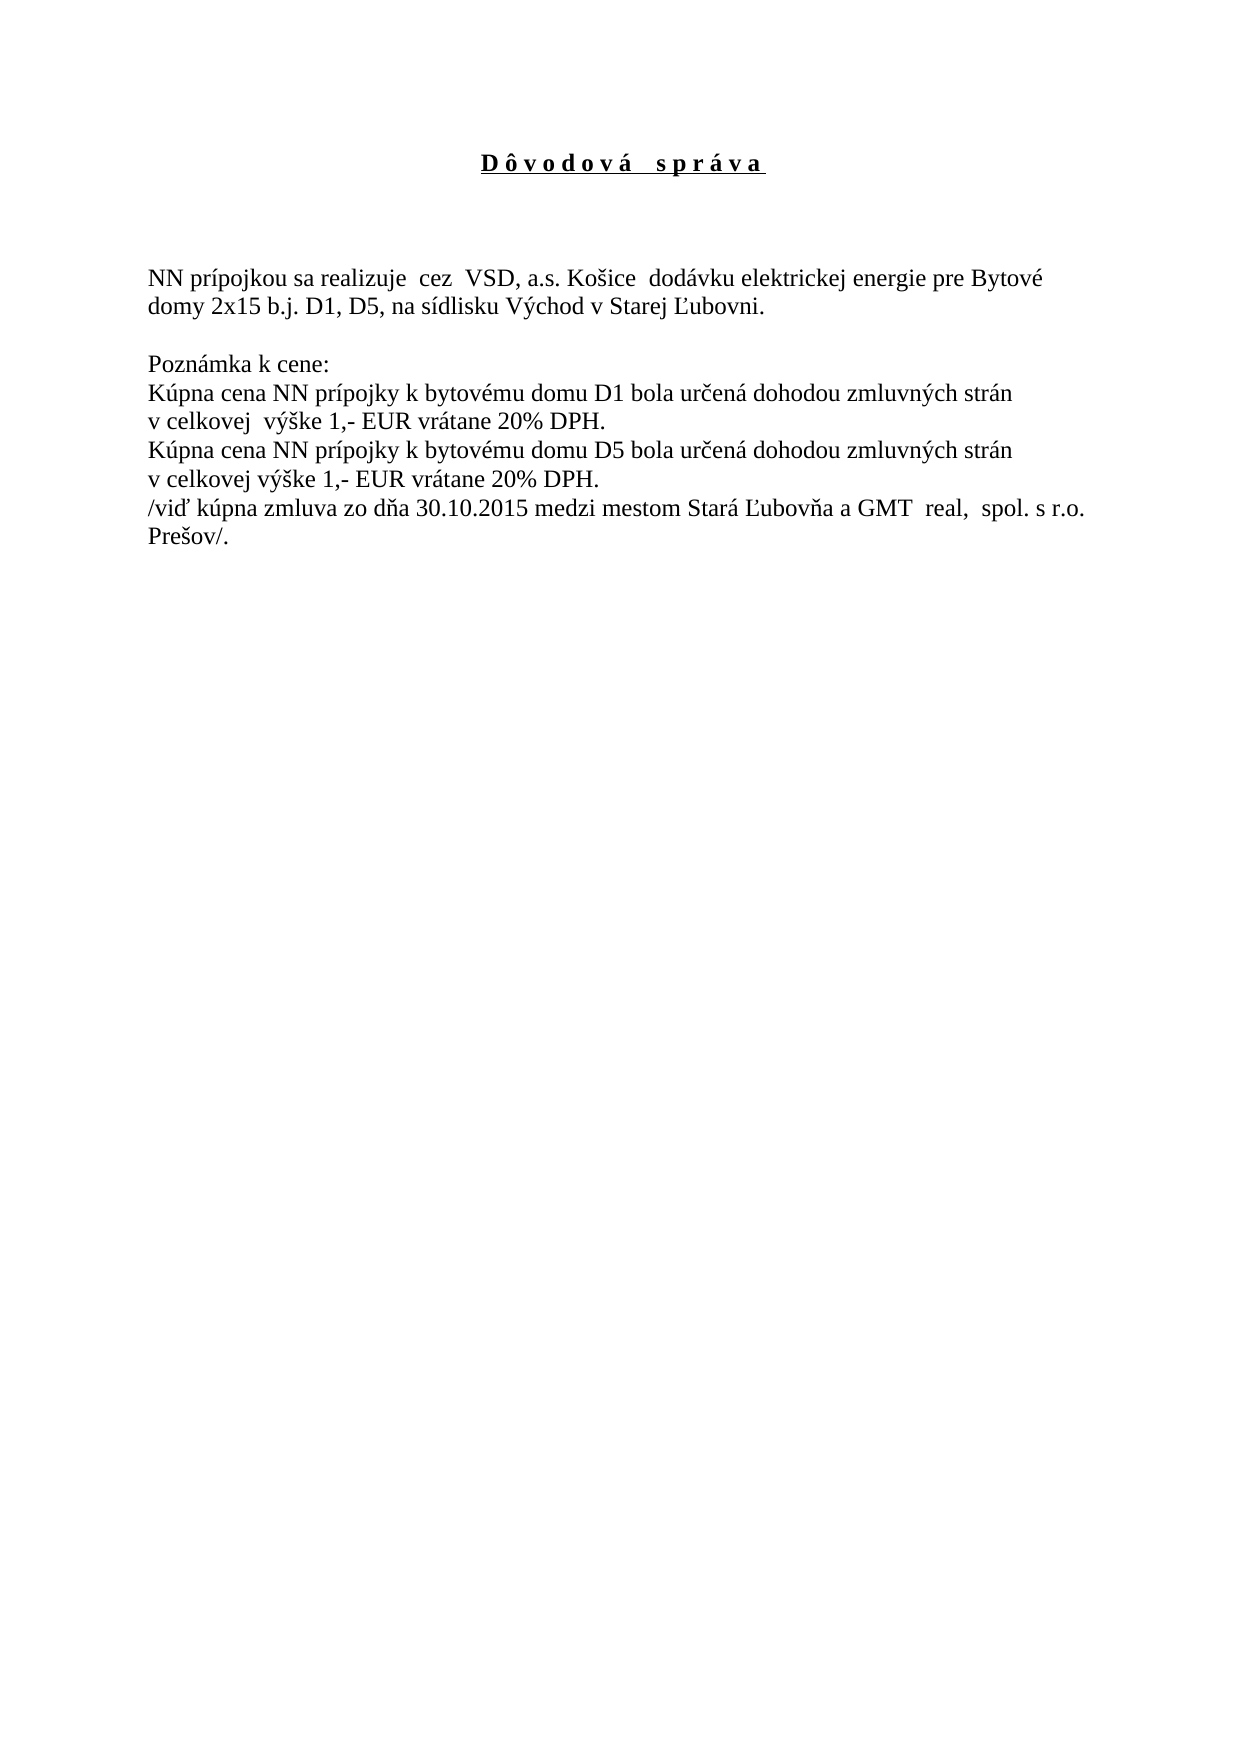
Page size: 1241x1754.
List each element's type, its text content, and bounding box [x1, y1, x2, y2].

text Poznámka k cene: [148, 349, 1093, 378]
text NN prípojkou sa realizuje cez VSD, a.s. Košice dodávku elektrickej energie pre Bytové domy 2x15 b.j. D1, D5, na sídlisku Východ v Starej Ľubovni. [148, 263, 1093, 320]
text D ô v o d o v á s p r á v a [148, 148, 1093, 176]
text /viď kúpna zmluva zo dňa 30.10.2015 medzi mestom Stará Ľubovňa a GMT real, spol. s r.o. Prešov/. [148, 493, 1093, 550]
text Kúpna cena NN prípojky k bytovému domu D1 bola určená dohodou zmluvných strán v celkovej výške 1,- EUR vrátane 20% DPH. [148, 378, 1093, 435]
text Kúpna cena NN prípojky k bytovému domu D5 bola určená dohodou zmluvných strán v celkovej výške 1,- EUR vrátane 20% DPH. [148, 435, 1093, 493]
